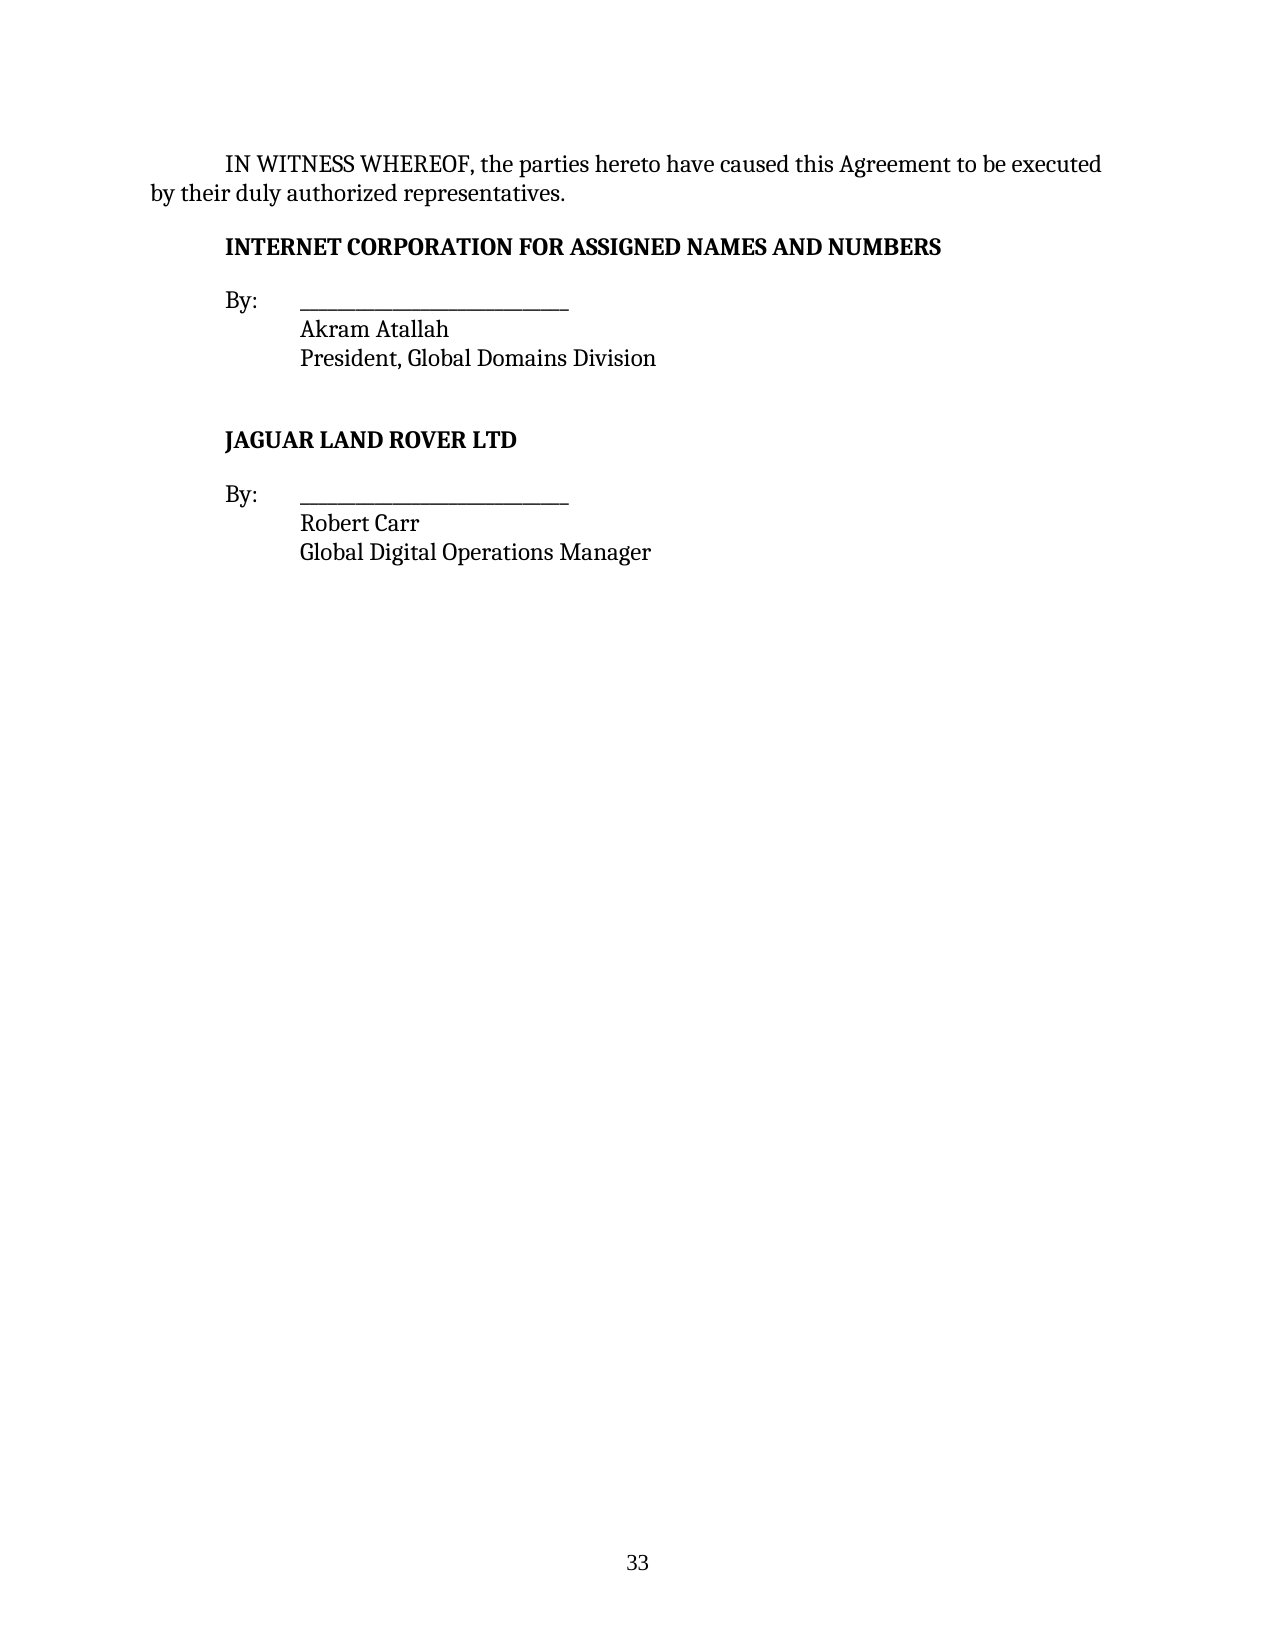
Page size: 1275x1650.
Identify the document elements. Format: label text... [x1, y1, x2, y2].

text By: _____________________________ Robert Carr [225, 480, 1125, 537]
text By: _____________________________ Akram Atallah President, Global Domains Division [225, 286, 1125, 401]
text IN WITNESS WHEREOF, the parties hereto have caused this Agreement to be executed by their duly authorized representatives. [150, 150, 1125, 207]
text JAGUAR LAND ROVER LTD [150, 426, 1125, 455]
text INTERNET CORPORATION FOR ASSIGNED NAMES AND NUMBERS [150, 232, 1125, 261]
text Global Digital Operations Manager [225, 537, 1125, 566]
